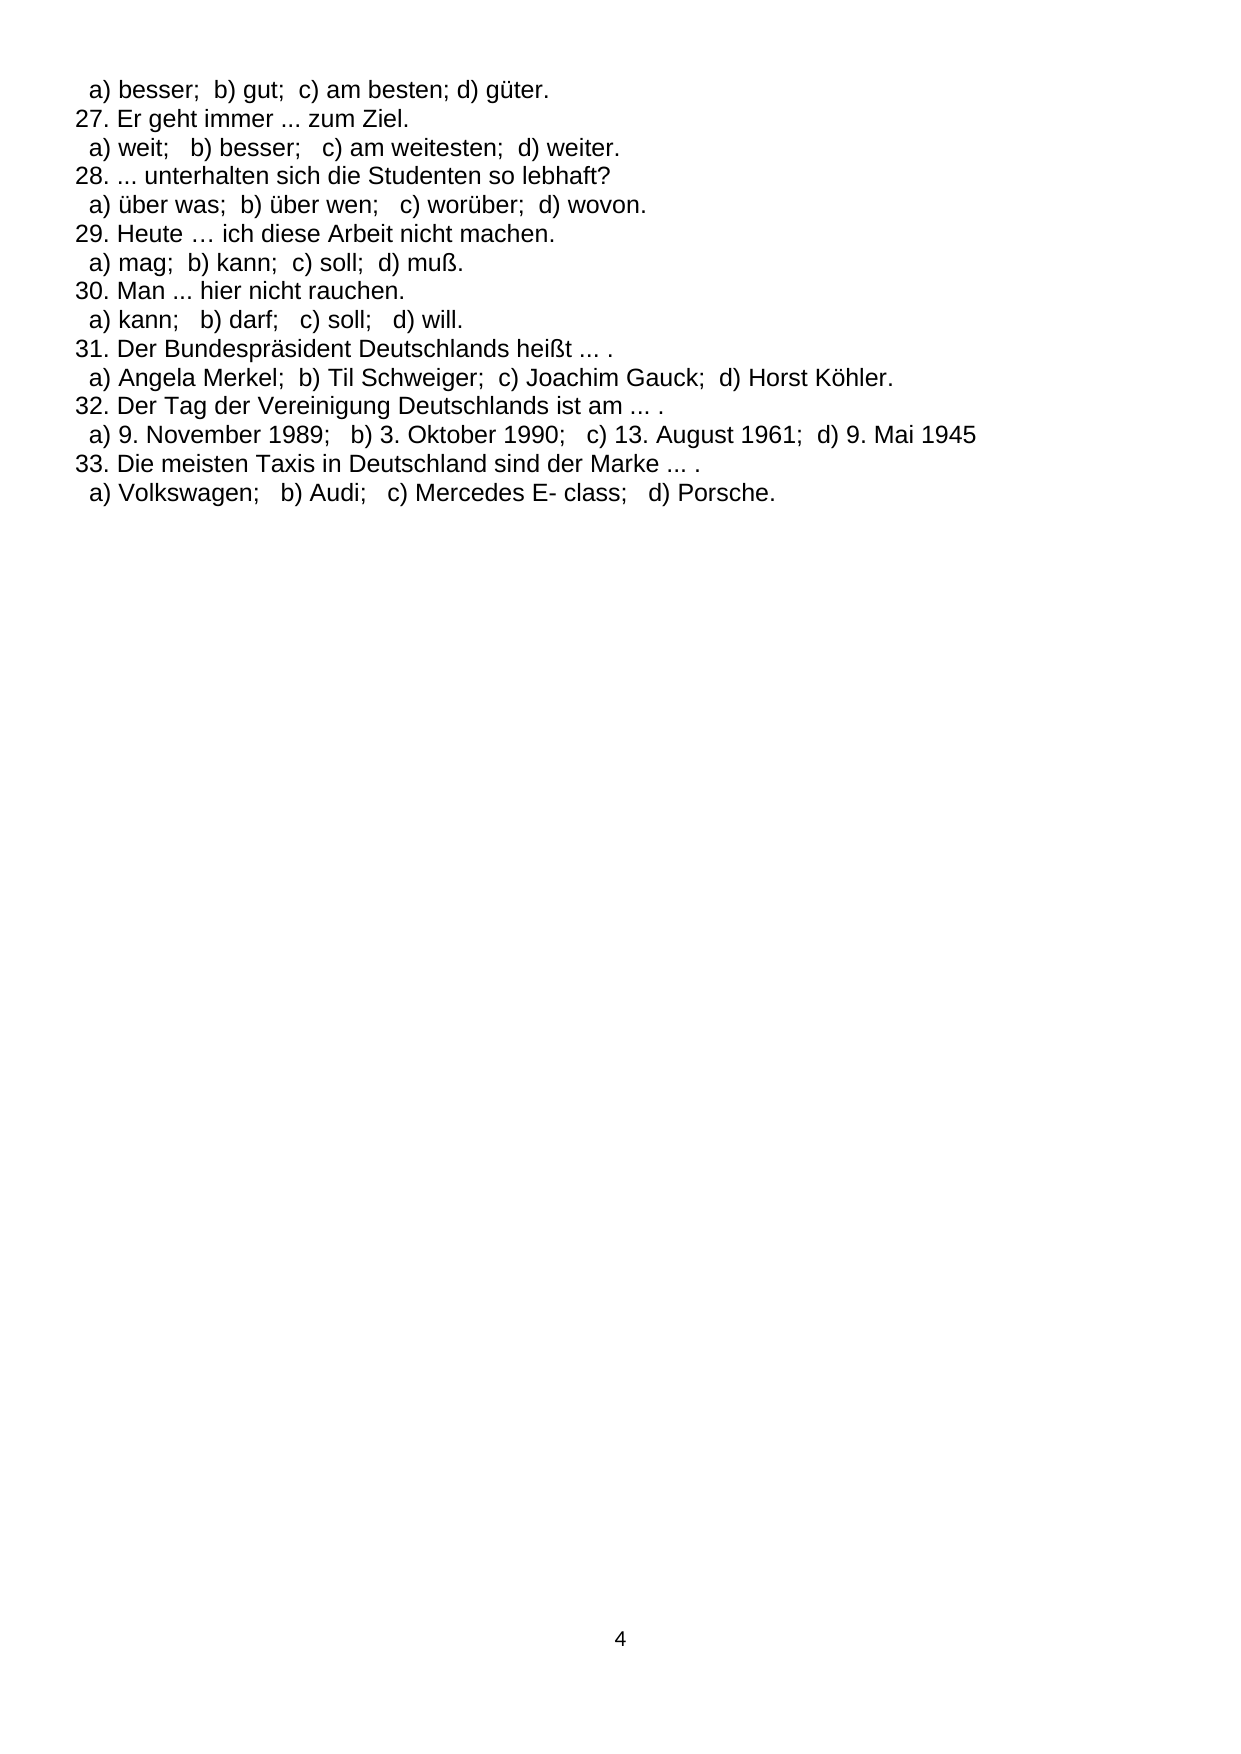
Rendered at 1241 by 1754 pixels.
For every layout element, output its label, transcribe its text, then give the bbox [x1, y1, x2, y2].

text 33. Die meisten Taxis in Deutschland sind der Marke ... . [75, 449, 1165, 477]
text a) 9. November 1989; b) 3. Oktober 1990; c) 13. August 1961; d) 9. Mai 1945 [75, 420, 1165, 449]
text a) weit; b) besser; c) am weitesten; d) weiter. [75, 132, 1165, 161]
text 29. Heute … ich diese Arbeit nicht machen. [75, 219, 1165, 247]
text a) Volkswagen; b) Audi; c) Mercedes E- class; d) Porsche. [75, 477, 1165, 506]
text 30. Man ... hier nicht rauchen. [75, 276, 1165, 305]
text a) mag; b) kann; с) soll; d) muß. [75, 247, 1165, 276]
text a) Angela Merkel; b) Til Schweiger; c) Joachim Gauck; d) Horst Köhler. [75, 362, 1165, 391]
text 32. Der Tag der Vereinigung Deutschlands ist am ... . [75, 391, 1165, 420]
text 27. Er geht immer ... zum Ziel. [75, 104, 1165, 132]
text a) kann; b) darf; c) soll; d) will. [75, 305, 1165, 334]
text 31. Der Bundespräsident Deutschlands heißt ... . [75, 334, 1165, 362]
text a) über was; b) über wen; c) worüber; d) wovon. [75, 190, 1165, 219]
text a) besser; b) gut; c) am besten; d) güter. [75, 75, 1165, 104]
text 28. ... unterhalten sich die Studenten so lebhaft? [75, 161, 1165, 190]
